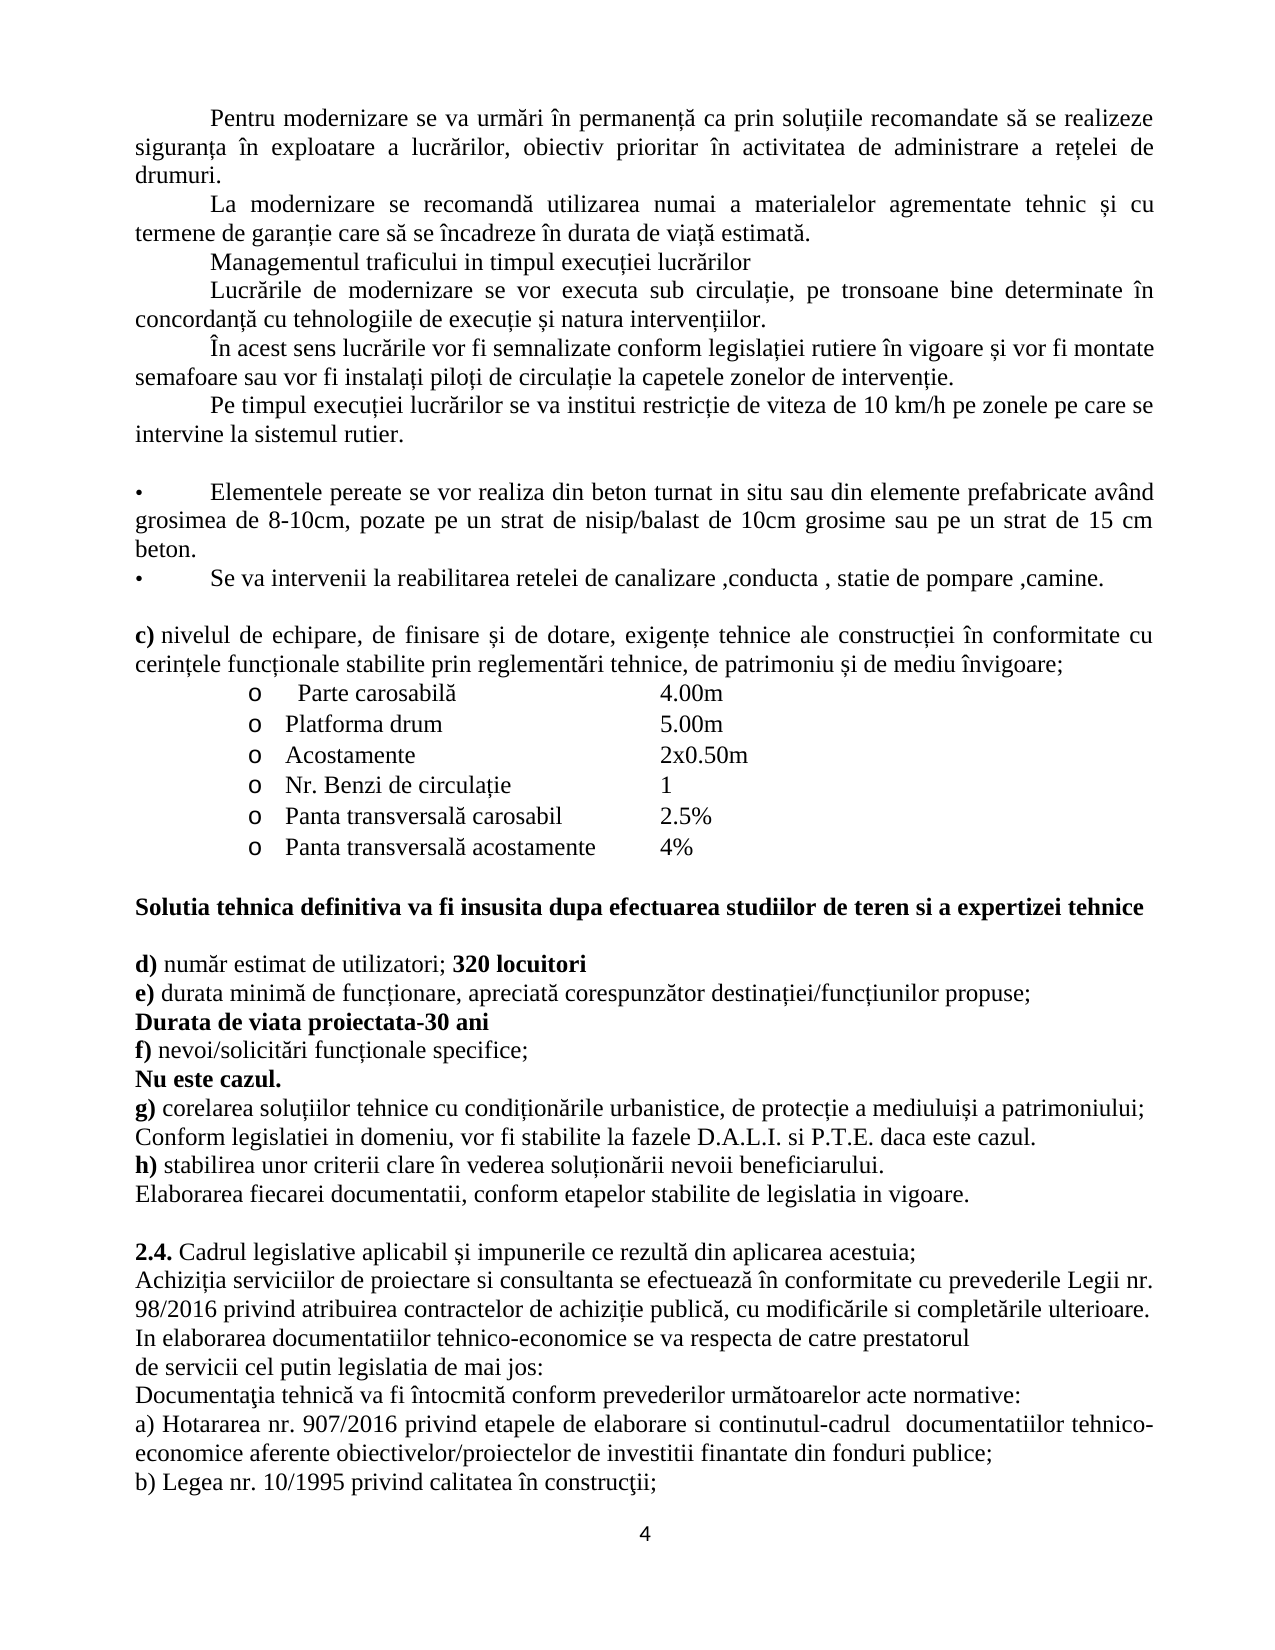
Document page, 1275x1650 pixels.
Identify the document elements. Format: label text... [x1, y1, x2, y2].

text Pe timpul execuției lucrărilor se va institui restricție de viteza de 10 km/h pe zonele pe care se intervine la sistemul rutier. [135, 391, 1155, 448]
list Parte carosabilă 4.00m [247, 678, 1155, 709]
text Solutia tehnica definitiva va fi insusita dupa efectuarea studiilor de teren si a expertizei tehnice [135, 892, 1155, 921]
text La modernizare se recomandă utilizarea numai a materialelor agrementate tehnic și cu termene de garanție care să se încadreze în durata de viață estimată. [135, 189, 1155, 247]
list Elementele pereate se vor realiza din beton turnat in situ sau din elemente prefabricate având grosimea de 8-10cm, pozate pe un strat de nisip/balast de 10cm grosime sau pe un strat de 15 cm beton. [135, 477, 1155, 563]
text de servicii cel putin legislatia de mai jos: [135, 1352, 1155, 1381]
text Achiziția serviciilor de proiectare si consultanta se efectuează în conformitate cu prevederile Legii nr. 98/2016 privind atribuirea contractelor de achiziție publică, cu modificările si completările ulterioare. [135, 1266, 1155, 1323]
text Nu este cazul. [135, 1064, 1155, 1093]
text Managementul traficului in timpul execuției lucrărilor [135, 247, 1155, 276]
text Documentaţia tehnică va fi întocmită conform prevederilor următoarelor acte normative: [135, 1381, 1155, 1409]
text Lucrările de modernizare se vor executa sub circulație, pe tronsoane bine determinate în concordanță cu tehnologiile de execuție și natura intervențiilor. [135, 276, 1155, 333]
text h) stabilirea unor criterii clare în vederea soluționării nevoii beneficiarului. [135, 1151, 1155, 1179]
text d) număr estimat de utilizatori; 320 locuitori [135, 949, 1155, 978]
list Panta transversală acostamente 4% [247, 832, 1155, 863]
list Platforma drum 5.00m [247, 709, 1155, 740]
text În acest sens lucrările vor fi semnalizate conform legislației rutiere în vigoare și vor fi montate semafoare sau vor fi instalați piloți de circulație la capetele zonelor de intervenție. [135, 333, 1155, 391]
text Pentru modernizare se va urmări în permanență ca prin soluțiile recomandate să se realizeze siguranța în exploatare a lucrărilor, obiectiv prioritar în activitatea de administrare a rețelei de drumuri. [135, 103, 1155, 189]
list Panta transversală carosabil 2.5% [247, 801, 1155, 832]
text e) durata minimă de funcționare, apreciată corespunzător destinației/funcțiunilor propuse; [135, 978, 1155, 1007]
text a) Hotararea nr. 907/2016 privind etapele de elaborare si continutul-cadrul documentatiilor tehnico-economice aferente obiectivelor/proiectelor de investitii finantate din fonduri publice; [135, 1409, 1155, 1467]
text Conform legislatiei in domeniu, vor fi stabilite la fazele D.A.L.I. si P.T.E. daca este cazul. [135, 1122, 1155, 1151]
text Durata de viata proiectata-30 ani [135, 1007, 1155, 1036]
text g) corelarea soluțiilor tehnice cu condiționările urbanistice, de protecție a mediuluiși a patrimoniului; [135, 1093, 1155, 1122]
text Elaborarea fiecarei documentatii, conform etapelor stabilite de legislatia in vigoare. [135, 1179, 1155, 1208]
list Nr. Benzi de circulație 1 [247, 771, 1155, 801]
list Se va intervenii la reabilitarea retelei de canalizare ,conducta , statie de pompare ,camine. [135, 563, 1155, 592]
list Acostamente 2x0.50m [247, 740, 1155, 771]
text 2.4. Cadrul legislative aplicabil și impunerile ce rezultă din aplicarea acestuia; [135, 1237, 1155, 1266]
text b) Legea nr. 10/1995 privind calitatea în construcţii; [135, 1467, 1155, 1496]
text c) nivelul de echipare, de finisare și de dotare, exigențe tehnice ale construcției în conformitate cu cerințele funcționale stabilite prin reglementări tehnice, de patrimoniu și de mediu învigoare; [135, 621, 1155, 678]
text f) nevoi/solicitări funcționale specifice; [135, 1036, 1155, 1064]
text In elaborarea documentatiilor tehnico-economice se va respecta de catre prestatorul [135, 1323, 1155, 1352]
